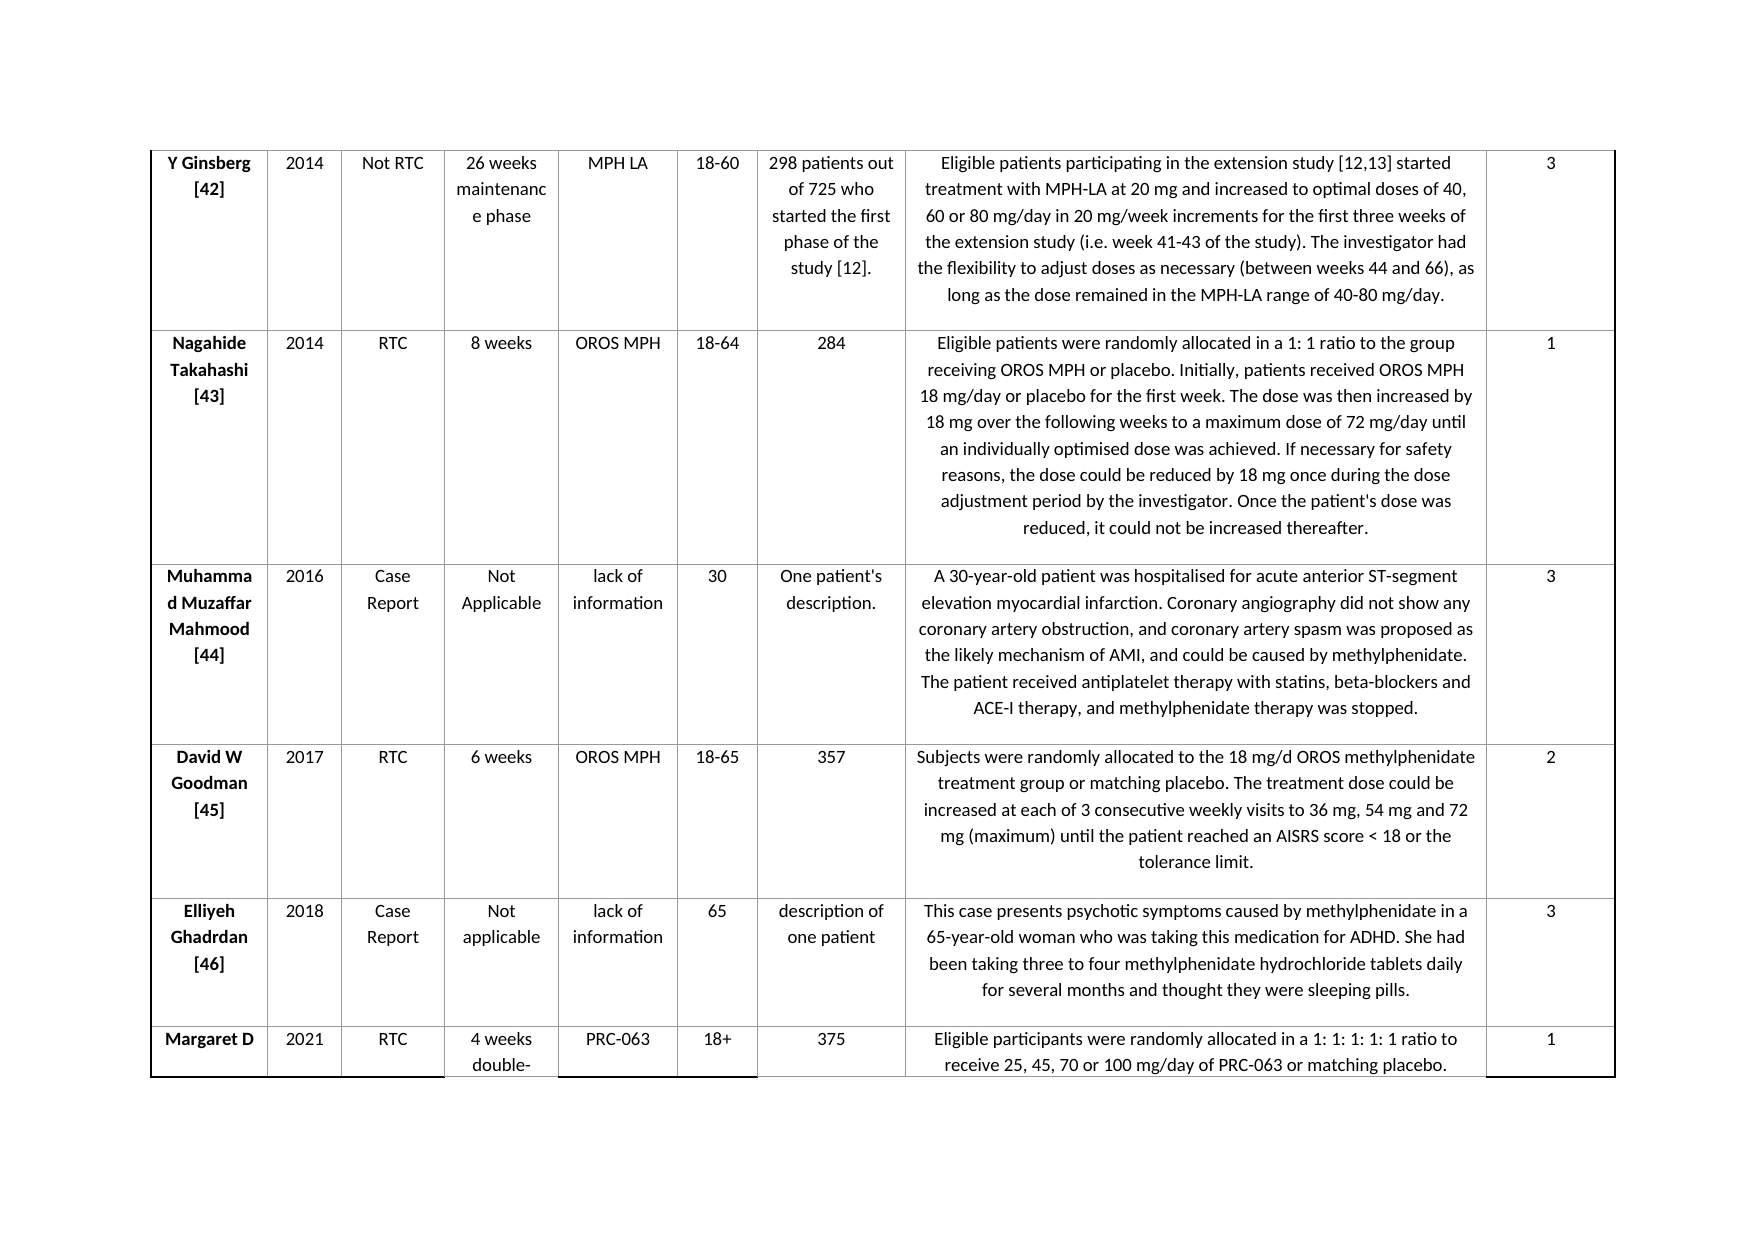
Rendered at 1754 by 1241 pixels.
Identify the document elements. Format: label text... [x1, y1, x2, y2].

table_cell 2021 [268, 1027, 341, 1076]
table_cell 18-60 [678, 151, 757, 330]
table_cell description of one patient [758, 899, 905, 1026]
table_cell PRC-063 [559, 1027, 677, 1076]
table_cell 375 [758, 1027, 905, 1076]
table_cell This case presents psychotic symptoms caused by methylphenidate in a 65-year-old woman who was taking this medication for ADHD. She had been taking three to four methylphenidate hydrochloride tablets daily for several months and thought they were sleeping pills. [906, 899, 1486, 1026]
table_cell 357 [758, 745, 905, 898]
table_cell 2 [1487, 745, 1614, 898]
table_cell One patient's description. [758, 565, 905, 744]
table_cell Subjects were randomly allocated to the 18 mg/d OROS methylphenidate treatment group or matching placebo. The treatment dose could be increased at each of 3 consecutive weekly visits to 36 mg, 54 mg and 72 mg (maximum) until the patient reached an AISRS score < 18 or the tolerance limit. [906, 745, 1486, 898]
table_cell 3 [1487, 899, 1614, 1026]
table_cell Eligible patients participating in the extension study [12,13] started treatment with MPH-LA at 20 mg and increased to optimal doses of 40, 60 or 80 mg/day in 20 mg/week increments for the first three weeks of the extension study (i.e. week 41-43 of the study). The investigator had the flexibility to adjust doses as necessary (between weeks 44 and 66), as long as the dose remained in the MPH-LA range of 40-80 mg/day. [906, 151, 1486, 330]
table_cell 3 [1487, 565, 1614, 744]
table_cell 1 [1487, 331, 1614, 563]
table_cell MPH LA [559, 151, 677, 330]
table_cell Not RTC [342, 151, 444, 330]
table_cell 26 weeks maintenance phase [445, 151, 558, 330]
table_cell lack of information [559, 899, 677, 1026]
table_cell 2016 [268, 565, 341, 744]
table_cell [906, 1027, 1486, 1076]
table_cell Elliyeh Ghadrdan [46] [152, 899, 267, 1026]
table_cell A 30-year-old patient was hospitalised for acute anterior ST-segment elevation myocardial infarction. Coronary angiography did not show any coronary artery obstruction, and coronary artery spasm was proposed as the likely mechanism of AMI, and could be caused by methylphenidate. The patient received antiplatelet therapy with statins, beta-blockers and ACE-I therapy, and methylphenidate therapy was stopped. [906, 565, 1486, 744]
table_cell 2014 [268, 151, 341, 330]
table_cell 30 [678, 565, 757, 744]
table_cell 298 patients out of 725 who started the first phase of the study [12]. [758, 151, 905, 330]
table_cell 2017 [268, 745, 341, 898]
table_cell Not Applicable [445, 565, 558, 744]
table_cell OROS MPH [559, 745, 677, 898]
table_cell 284 [758, 331, 905, 563]
table_cell Nagahide Takahashi [43] [152, 331, 267, 563]
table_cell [152, 1027, 267, 1076]
table_cell 1 [1487, 1027, 1614, 1076]
table_cell 65 [678, 899, 757, 1026]
table_cell 18-64 [678, 331, 757, 563]
table_cell 2014 [268, 331, 341, 563]
table_cell David W Goodman [45] [152, 745, 267, 898]
table_cell 18-65 [678, 745, 757, 898]
table_cell OROS MPH [559, 331, 677, 563]
table_cell 8 weeks [445, 331, 558, 563]
table_cell 2018 [268, 899, 341, 1026]
table_cell Case Report [342, 899, 444, 1026]
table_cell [445, 1027, 558, 1076]
table_cell Not applicable [445, 899, 558, 1026]
table_cell 3 [1487, 151, 1614, 330]
table_cell RTC [342, 331, 444, 563]
table_cell Y Ginsberg [42] [152, 151, 267, 330]
table_cell lack of information [559, 565, 677, 744]
table_cell Eligible patients were randomly allocated in a 1: 1 ratio to the group receiving OROS MPH or placebo. Initially, patients received OROS MPH 18 mg/day or placebo for the first week. The dose was then increased by 18 mg over the following weeks to a maximum dose of 72 mg/day until an individually optimised dose was achieved. If necessary for safety reasons, the dose could be reduced by 18 mg once during the dose adjustment period by the investigator. Once the patient's dose was reduced, it could not be increased thereafter. [906, 331, 1486, 563]
table_cell Muhammad Muzaffar Mahmood [44] [152, 565, 267, 744]
table_cell Case Report [342, 565, 444, 744]
table_cell RTC [342, 1027, 444, 1076]
table_cell 18+ [678, 1027, 757, 1076]
table_cell 6 weeks [445, 745, 558, 898]
table_cell RTC [342, 745, 444, 898]
